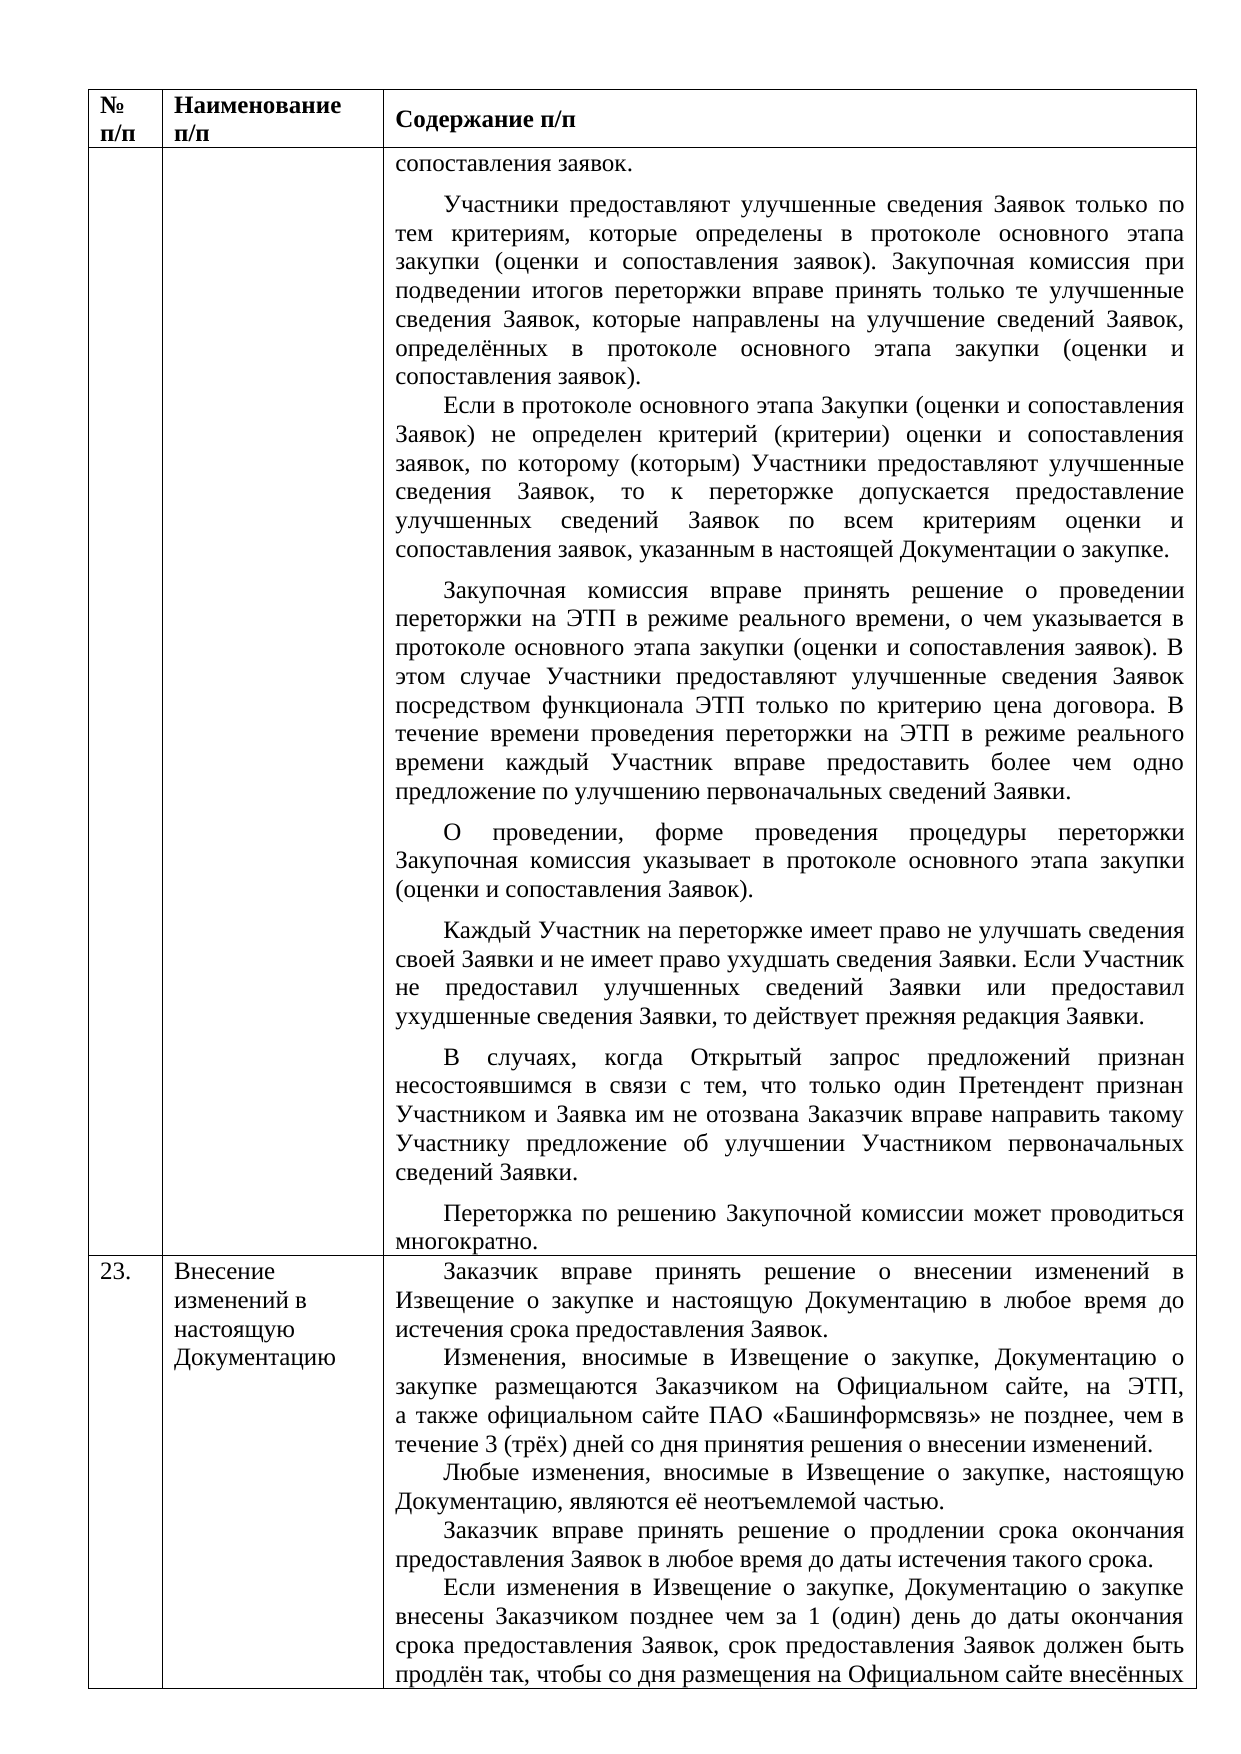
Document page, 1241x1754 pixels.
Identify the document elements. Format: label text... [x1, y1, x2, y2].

table_header Наименование п/п [163, 90, 383, 147]
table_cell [163, 1256, 383, 1687]
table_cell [163, 148, 383, 1255]
table_cell [89, 148, 162, 1255]
table_cell [89, 1256, 162, 1687]
table_header № п/п [89, 90, 162, 147]
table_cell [384, 1256, 1196, 1687]
table_header Содержание п/п [384, 90, 1196, 147]
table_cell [384, 148, 1196, 1255]
